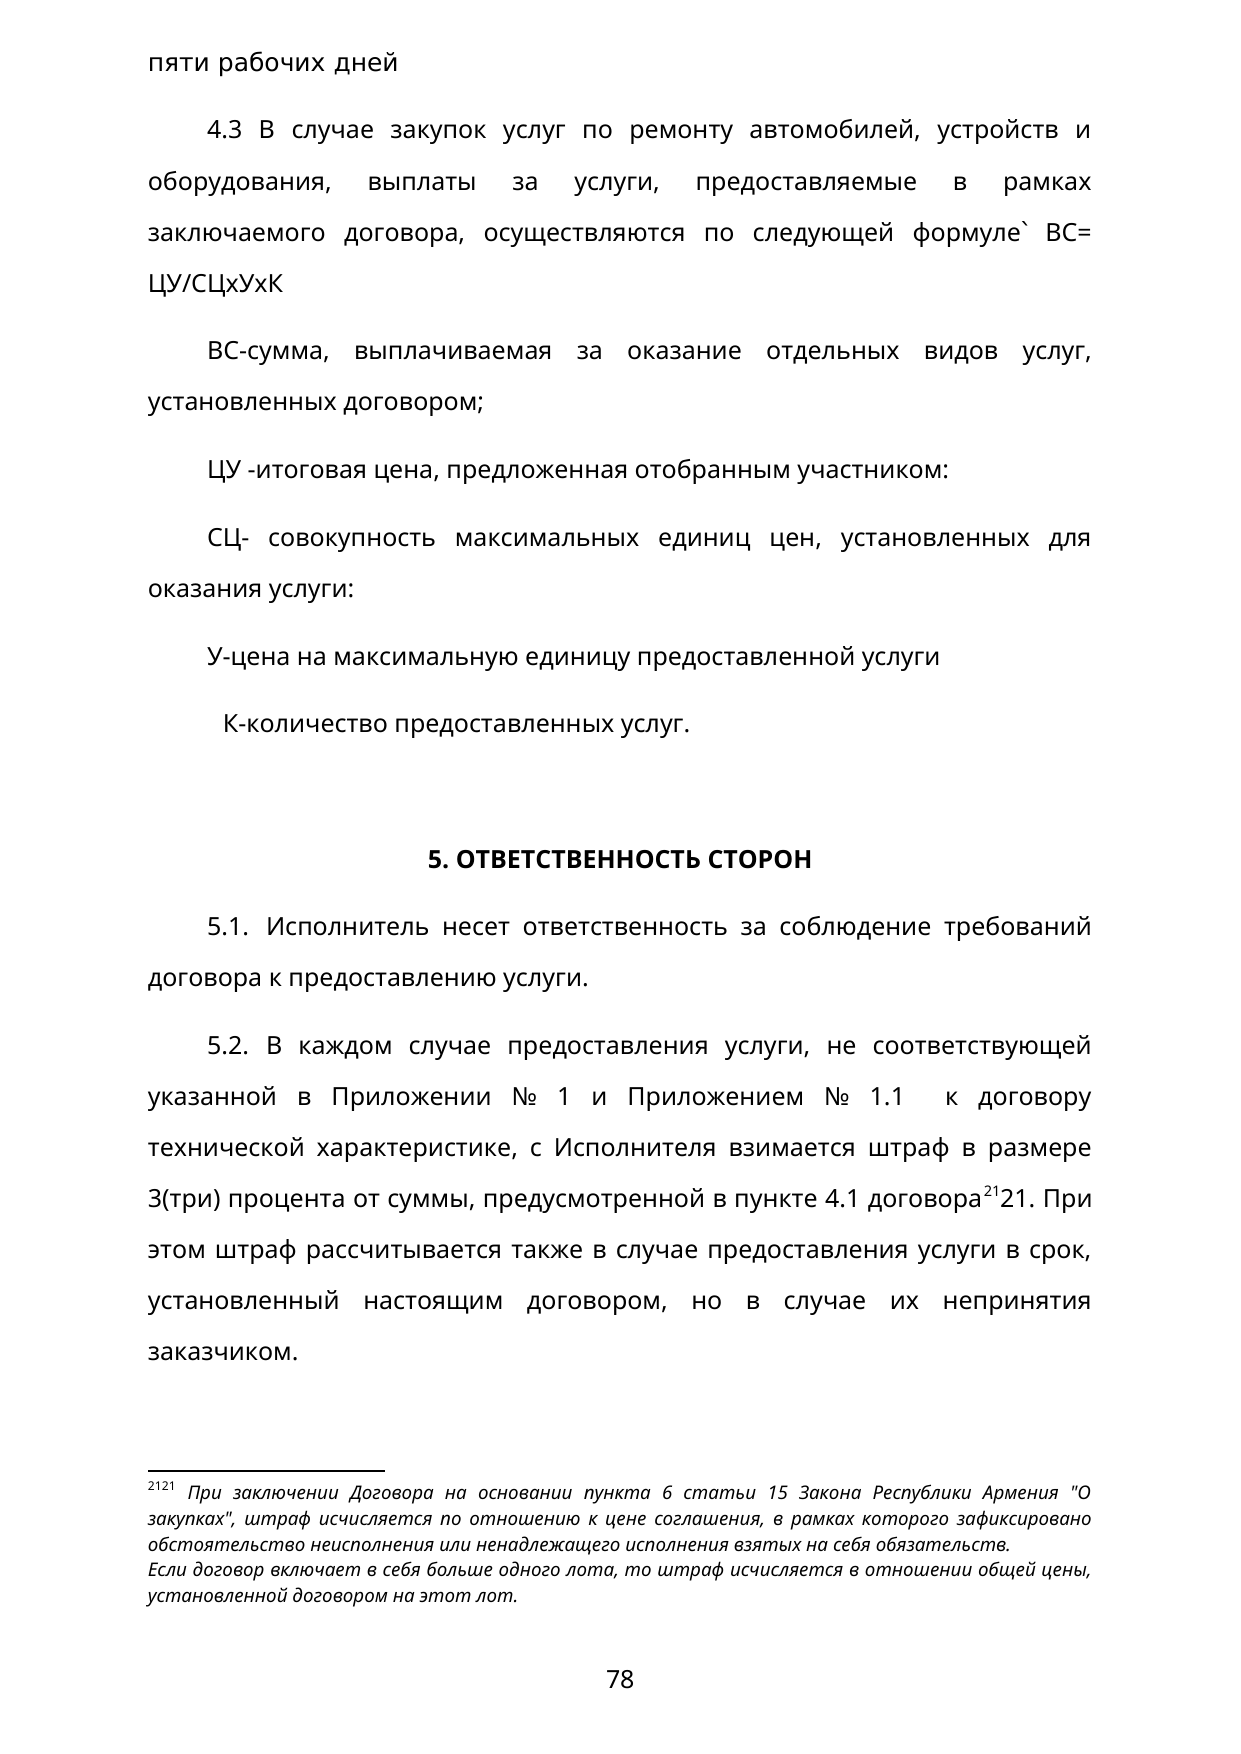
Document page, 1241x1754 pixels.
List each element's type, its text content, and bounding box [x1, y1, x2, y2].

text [148, 44, 1092, 78]
text К-количество предоставленных услуг. [148, 706, 1092, 740]
text 4.3 В случае закупок услуг по ремонту автомобилей, устройств и оборудования, выплаты за услуги, предоставляемые в рамках заключаемого договора, осуществляются по следующей формуле՝ ВС= ЦУ/СЦxУxК [148, 112, 1092, 299]
text У-цена на максимальную единицу предоставленной услуги [148, 638, 1092, 672]
text СЦ- совокупность максимальных единиц цен, установленных для оказания услуги: [148, 519, 1092, 604]
text ЦУ -итоговая цена, предложенная отобранным участником: [148, 452, 1092, 486]
text 5. ОТВЕТСТВЕННОСТЬ СТОРОН [148, 841, 1092, 875]
text 5.1. Исполнитель несет ответственность за соблюдение требований договора к предоставлению услуги. [148, 909, 1092, 994]
text ВС-сумма, выплачиваемая за оказание отдельных видов услуг, установленных договором; [148, 333, 1092, 418]
text 5.2. В каждом случае предоставления услуги, не соответствующей указанной в Приложении № 1 и Приложением № 1.1 к договору технической характеристике, с Исполнителя взимается штраф в размере 3(три) процента от суммы, предусмотренной в пункте 4.1 договора21. При этом штраф рассчитывается также в случае предоставления услуги в срок, установленный настоящим договором, но в случае их непринятия заказчиком. [148, 1028, 1092, 1368]
